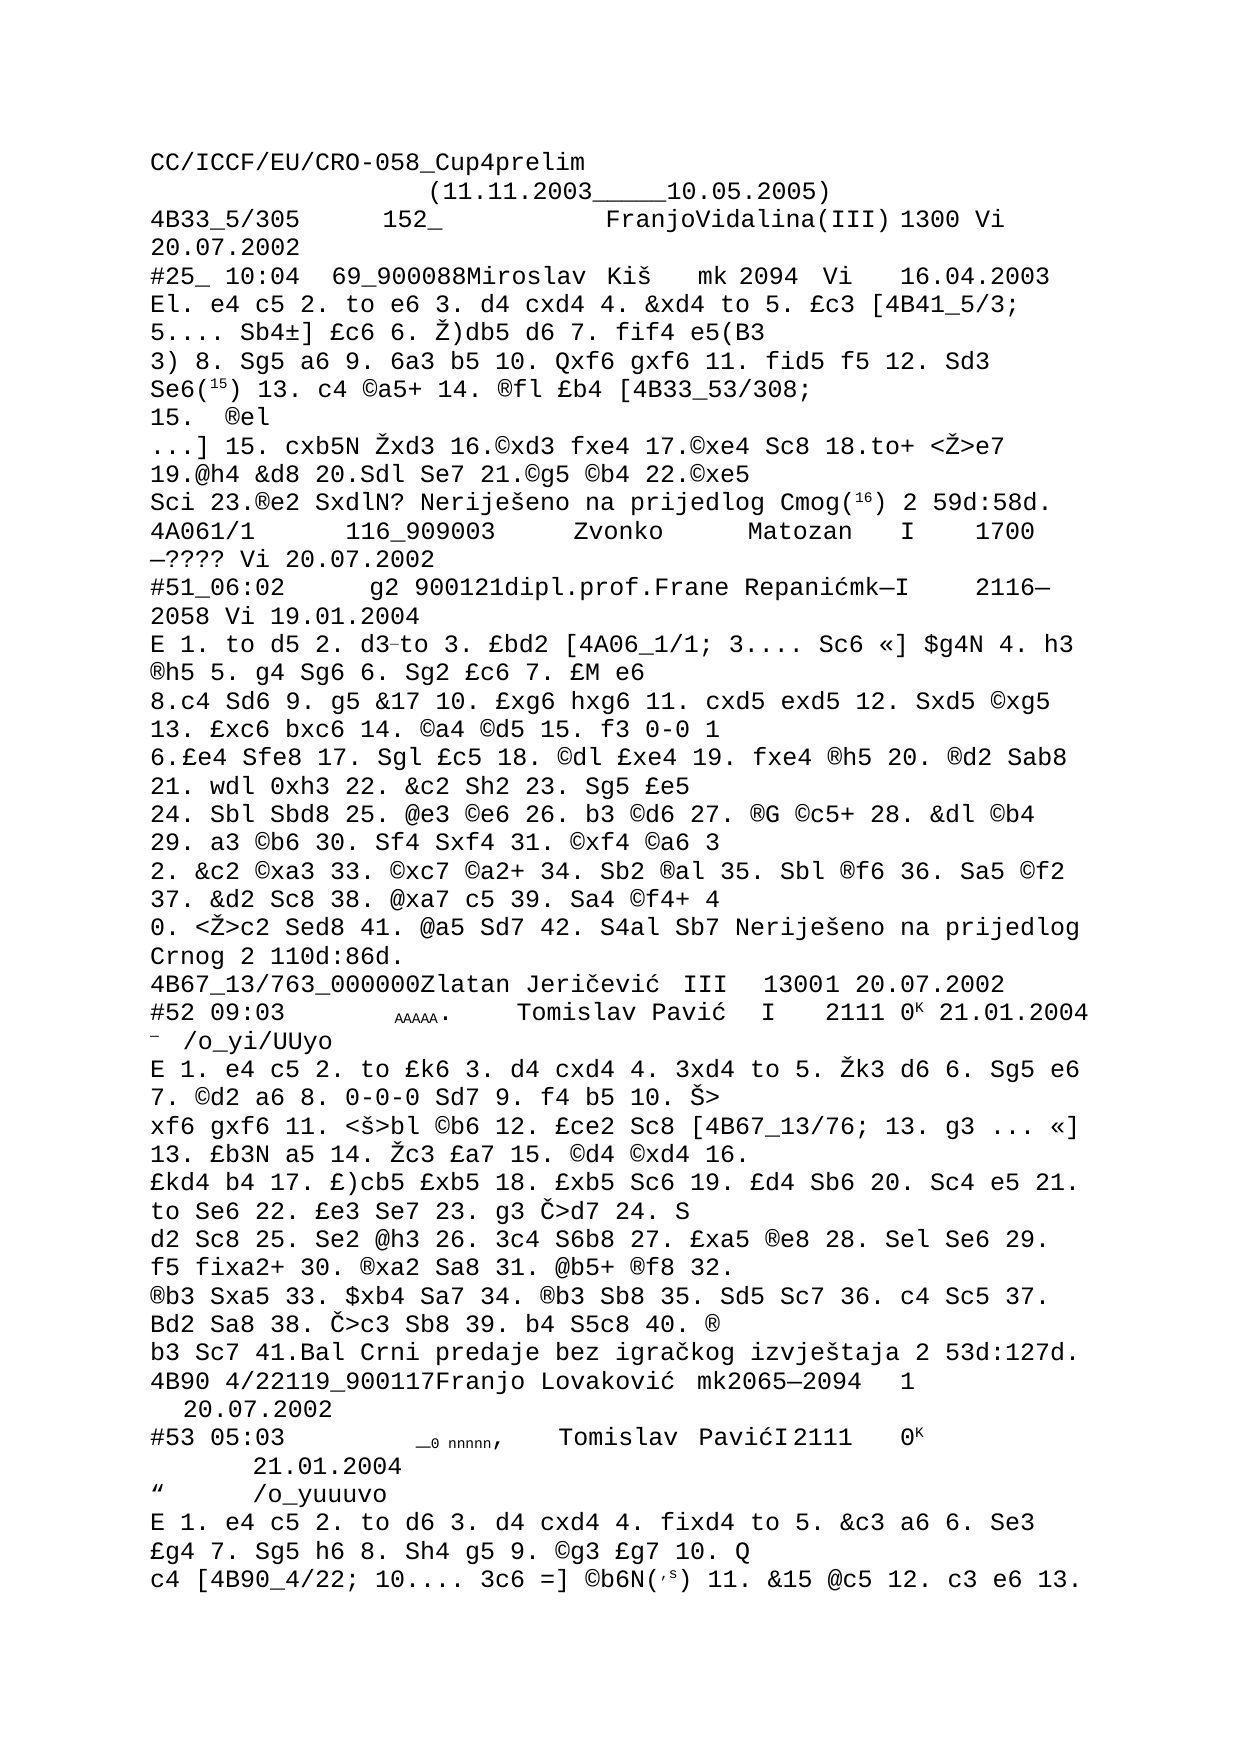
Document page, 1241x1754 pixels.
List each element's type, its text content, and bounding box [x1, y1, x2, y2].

text 4B67_13/76 3_000000 Zlatan Jeričević III 1300 1 20.07.2002 [150, 972, 1090, 1000]
text 4A061/1 116_909003 Zvonko Matozan I 1700—???? Vi 20.07.2002 [150, 518, 1090, 575]
text #51_06:02 g2 900121 dipl.prof.Frane Repanić mk—I 2116—2058 Vi 19.01.2004 [150, 575, 1090, 632]
text 15. ®el [150, 405, 1090, 433]
text 4B33_5/305 152_ Franjo Vidalina (III) 1300 Vi 20.07.2002 [150, 207, 1090, 263]
text E 1. to d5 2. d3_to 3. £bd2 [4A06_1/1; 3.... Sc6 «] $g4N 4. h3 ®h5 5. g4 Sg6 6. Sg2 £c6 7. £M e6 [150, 632, 1090, 688]
text CC/ICCF/EU/CRO-058_Cup4prelim [150, 150, 1090, 178]
text #53 05:03 _0 nnnnn, Tomislav Pavić I 2111 0K 21.01.2004 [150, 1425, 1090, 1482]
text 8. c4 Sd6 9. g5 &17 10. £xg6 hxg6 11. cxd5 exd5 12. Sxd5 ©xg5 13. £xc6 bxc6 14. ©a4 ©d5 15. f3 0-0 1 [150, 688, 1090, 745]
text ...] 15. cxb5N Žxd3 16.©xd3 fxe4 17.©xe4 Sc8 18.to+ <Ž>e7 19.@h4 &d8 20.Sdl Se7 21.©g5 ©b4 22.©xe5 Sci 23.®e2 SxdlN? Neriješeno na prijedlog Cmog(16) 2 59d:58d. [150, 433, 1090, 518]
text 6. £e4 Sfe8 17. Sgl £c5 18. ©dl £xe4 19. fxe4 ®h5 20. ®d2 Sab8 21. wdl 0xh3 22. &c2 Sh2 23. Sg5 £e5 24. Sbl Sbd8 25. @e3 ©e6 26. b3 ©d6 27. ®G ©c5+ 28. &dl ©b4 29. a3 ©b6 30. Sf4 Sxf4 31. ©xf4 ©a6 3 2. &c2 ©xa3 33. ©xc7 ©a2+ 34. Sb2 ®al 35. Sbl ®f6 36. Sa5 ©f2 37. &d2 Sc8 38. @xa7 c5 39. Sa4 ©f4+ 4 0. <Ž>c2 Sed8 41. @a5 Sd7 42. S4al Sb7 Neriješeno na prijedlog Crnog 2 110d:86d. [150, 745, 1090, 972]
text — /o_yi/UUyo [150, 1028, 1090, 1057]
text 4B90 4/22 119_900117 Franjo Lovaković mk 2065—2094 1 20.07.2002 [150, 1368, 1090, 1425]
text (11.11.2003 10.05.2005) [150, 178, 1090, 207]
text #52 09:03 AAAAA. Tomislav Pavić I 2111 0K 21.01.2004 [150, 1000, 1090, 1028]
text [150, 1567, 1090, 1595]
text E 1. e4 c5 2. to £k6 3. d4 cxd4 4. 3xd4 to 5. Žk3 d6 6. Sg5 e6 7. ©d2 a6 8. 0-0-0 Sd7 9. f4 b5 10. Š> xf6 gxf6 11. <š>bl ©b6 12. £ce2 Sc8 [4B67_13/76; 13. g3 ... «] 13. £b3N a5 14. Žc3 £a7 15. ©d4 ©xd4 16. £kd4 b4 17. £)cb5 £xb5 18. £xb5 Sc6 19. £d4 Sb6 20. Sc4 e5 21. to Se6 22. £e3 Se7 23. g3 Č>d7 24. S d2 Sc8 25. Se2 @h3 26. 3c4 S6b8 27. £xa5 ®e8 28. Sel Se6 29. f5 fixa2+ 30. ®xa2 Sa8 31. @b5+ ®f8 32. ®b3 Sxa5 33. $xb4 Sa7 34. ®b3 Sb8 35. Sd5 Sc7 36. c4 Sc5 37. Bd2 Sa8 38. Č>c3 Sb8 39. b4 S5c8 40. ® b3 Sc7 41.Bal Crni predaje bez igračkog izvještaja 2 53d:127d. [150, 1057, 1090, 1368]
text “ /o_yuuuvo [150, 1482, 1090, 1510]
text E 1. e4 c5 2. to d6 3. d4 cxd4 4. fixd4 to 5. &c3 a6 6. Se3 £g4 7. Sg5 h6 8. Sh4 g5 9. ©g3 £g7 10. Q [150, 1510, 1090, 1567]
text #25_ 10:04 69_900088 Miroslav Kiš mk 2094 Vi 16.04.2003 [150, 263, 1090, 292]
text El. e4 c5 2. to e6 3. d4 cxd4 4. &xd4 to 5. £c3 [4B41_5/3; 5.... Sb4±] £c6 6. Ž)db5 d6 7. fif4 e5(B3 3) 8. Sg5 a6 9. 6a3 b5 10. Qxf6 gxf6 11. fid5 f5 12. Sd3 Se6(15) 13. c4 ©a5+ 14. ®fl £b4 [4B33_53/308; [150, 292, 1090, 405]
